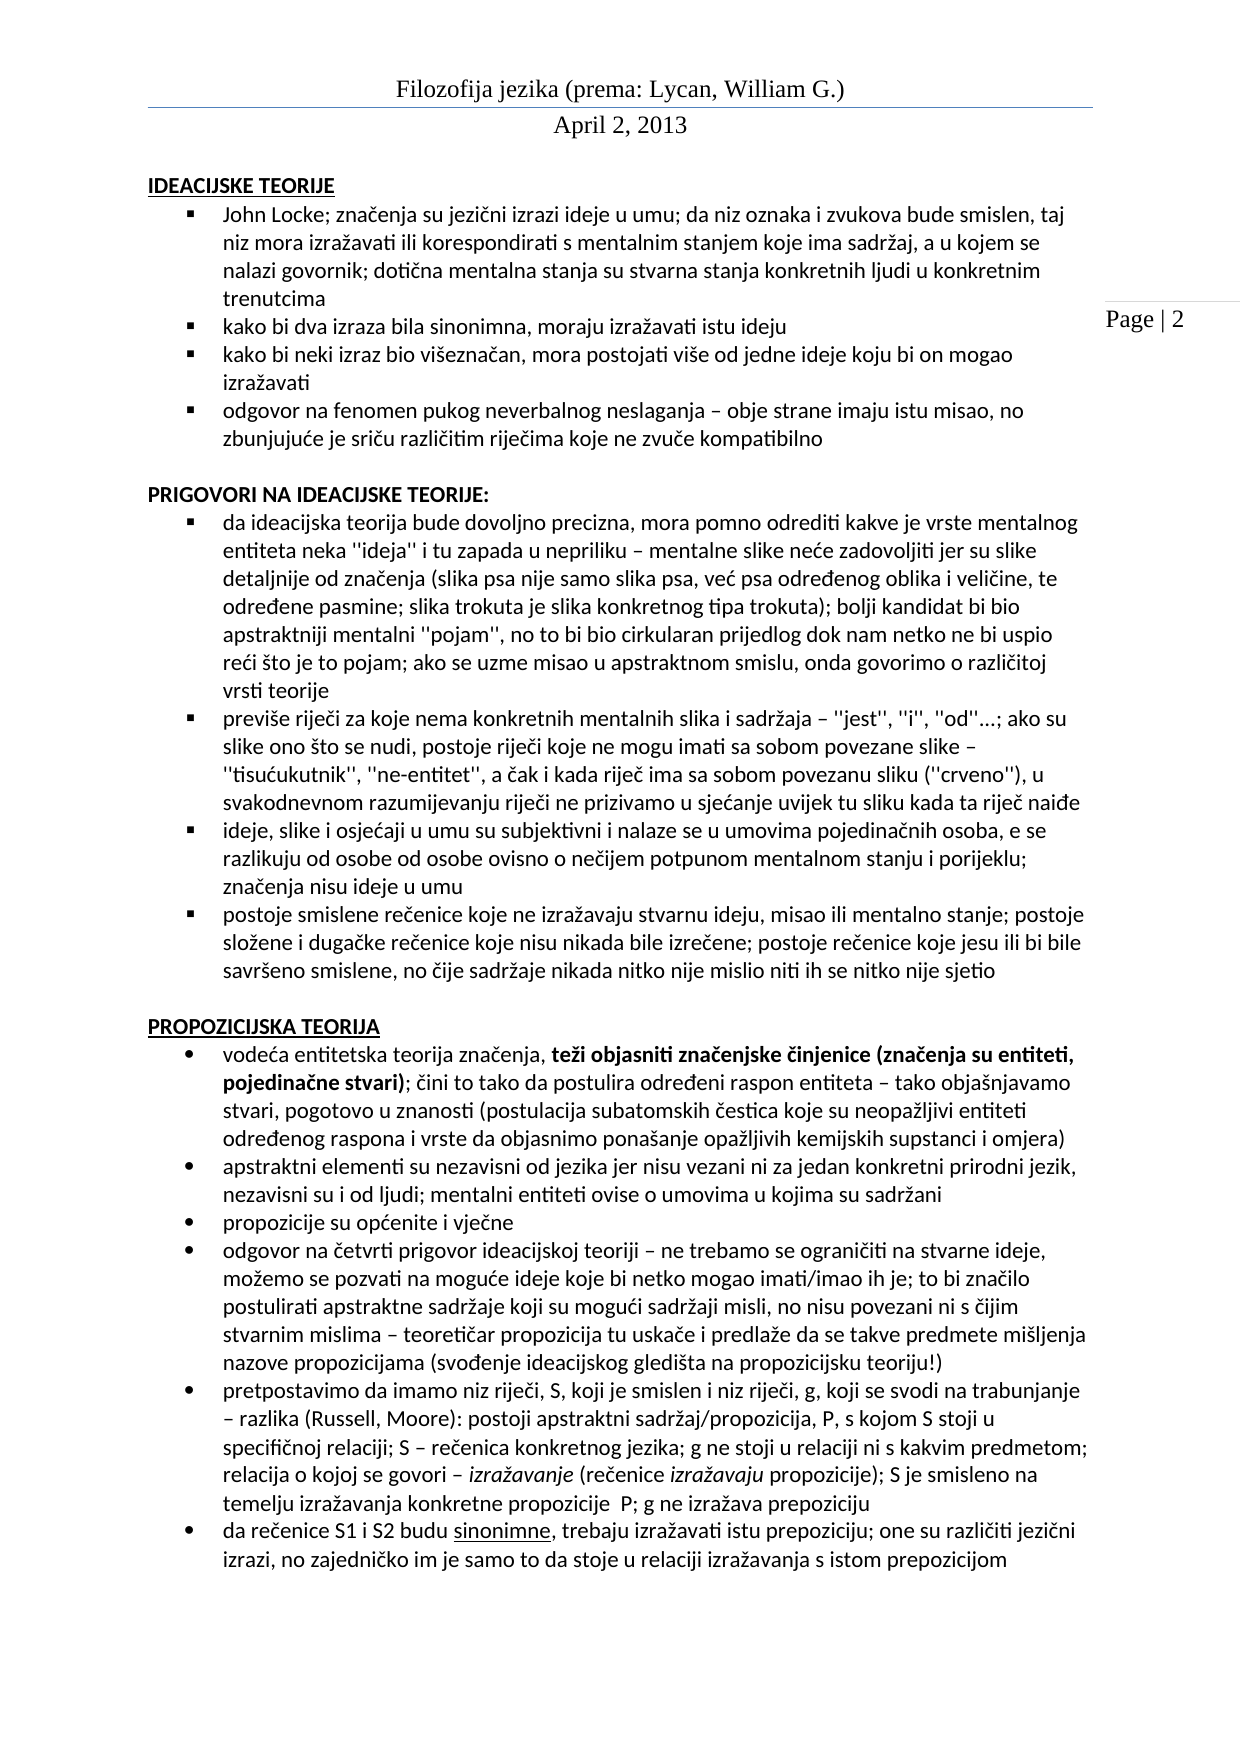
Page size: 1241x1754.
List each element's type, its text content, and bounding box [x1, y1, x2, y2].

list da ideacijska teorija bude dovoljno precizna, mora pomno odrediti kakve je vrste mentalnog entiteta neka ''ideja'' i tu zapada u nepriliku – mentalne slike neće zadovoljiti jer su slike detaljnije od značenja (slika psa nije samo slika psa, već psa određenog oblika i veličine, te određene pasmine; slika trokuta je slika konkretnog tipa trokuta); bolji kandidat bi bio apstraktniji mentalni ''pojam'', no to bi bio cirkularan prijedlog dok nam netko ne bi uspio reći što je to pojam; ako se uzme misao u apstraktnom smislu, onda govorimo o različitoj vrsti teorije [185, 508, 1093, 704]
list vodeća entitetska teorija značenja, teži objasniti značenjske činjenice (značenja su entiteti, pojedinačne stvari); čini to tako da postulira određeni raspon entiteta – tako objašnjavamo stvari, pogotovo u znanosti (postulacija subatomskih čestica koje su neopažljivi entiteti određenog raspona i vrste da objasnimo ponašanje opažljivih kemijskih supstanci i omjera) [185, 1040, 1093, 1152]
list propozicije su općenite i vječne [185, 1208, 1093, 1236]
text PRIGOVORI NA IDEACIJSKE TEORIJE: [148, 480, 1093, 508]
list pretpostavimo da imamo niz riječi, S, koji je smislen i niz riječi, g, koji se svodi na trabunjanje – razlika (Russell, Moore): postoji apstraktni sadržaj/propozicija, P, s kojom S stoji u specifičnoj relaciji; S – rečenica konkretnog jezika; g ne stoji u relaciji ni s kakvim predmetom; relacija o kojoj se govori – izražavanje (rečenice izražavaju propozicije); S je smisleno na temelju izražavanja konkretne propozicije P; g ne izražava prepoziciju [185, 1377, 1093, 1517]
list postoje smislene rečenice koje ne izražavaju stvarnu ideju, misao ili mentalno stanje; postoje složene i dugačke rečenice koje nisu nikada bile izrečene; postoje rečenice koje jesu ili bi bile savršeno smislene, no čije sadržaje nikada nitko nije mislio niti ih se nitko nije sjetio [185, 900, 1093, 984]
list apstraktni elementi su nezavisni od jezika jer nisu vezani ni za jedan konkretni prirodni jezik, nezavisni su i od ljudi; mentalni entiteti ovise o umovima u kojima su sadržani [185, 1152, 1093, 1208]
list odgovor na fenomen pukog neverbalnog neslaganja – obje strane imaju istu misao, no zbunjujuće je sriču različitim riječima koje ne zvuče kompatibilno [185, 396, 1093, 452]
list da rečenice S1 i S2 budu sinonimne, trebaju izražavati istu prepoziciju; one su različiti jezični izrazi, no zajedničko im je samo to da stoje u relaciji izražavanja s istom prepozicijom [185, 1517, 1093, 1573]
list John Locke; značenja su jezični izrazi ideje u umu; da niz oznaka i zvukova bude smislen, taj niz mora izražavati ili korespondirati s mentalnim stanjem koje ima sadržaj, a u kojem se nalazi govornik; dotična mentalna stanja su stvarna stanja konkretnih ljudi u konkretnim trenutcima [185, 200, 1093, 312]
text PROPOZICIJSKA TEORIJA [148, 1012, 1093, 1040]
list ideje, slike i osjećaji u umu su subjektivni i nalaze se u umovima pojedinačnih osoba, e se razlikuju od osobe od osobe ovisno o nečijem potpunom mentalnom stanju i porijeklu; značenja nisu ideje u umu [185, 816, 1093, 900]
list kako bi neki izraz bio višeznačan, mora postojati više od jedne ideje koju bi on mogao izražavati [185, 340, 1093, 396]
list odgovor na četvrti prigovor ideacijskoj teoriji – ne trebamo se ograničiti na stvarne ideje, možemo se pozvati na moguće ideje koje bi netko mogao imati/imao ih je; to bi značilo postulirati apstraktne sadržaje koji su mogući sadržaji misli, no nisu povezani ni s čijim stvarnim mislima – teoretičar propozicija tu uskače i predlaže da se takve predmete mišljenja nazove propozicijama (svođenje ideacijskog gledišta na propozicijsku teoriju!) [185, 1236, 1093, 1377]
list previše riječi za koje nema konkretnih mentalnih slika i sadržaja – ''jest'', ''i'', ''od''...; ako su slike ono što se nudi, postoje riječi koje ne mogu imati sa sobom povezane slike – ''tisućukutnik'', ''ne-entitet'', a čak i kada riječ ima sa sobom povezanu sliku (''crveno''), u svakodnevnom razumijevanju riječi ne prizivamo u sjećanje uvijek tu sliku kada ta riječ naiđe [185, 704, 1093, 816]
text IDEACIJSKE TEORIJE [148, 172, 1093, 200]
list kako bi dva izraza bila sinonimna, moraju izražavati istu ideju [185, 312, 1093, 340]
